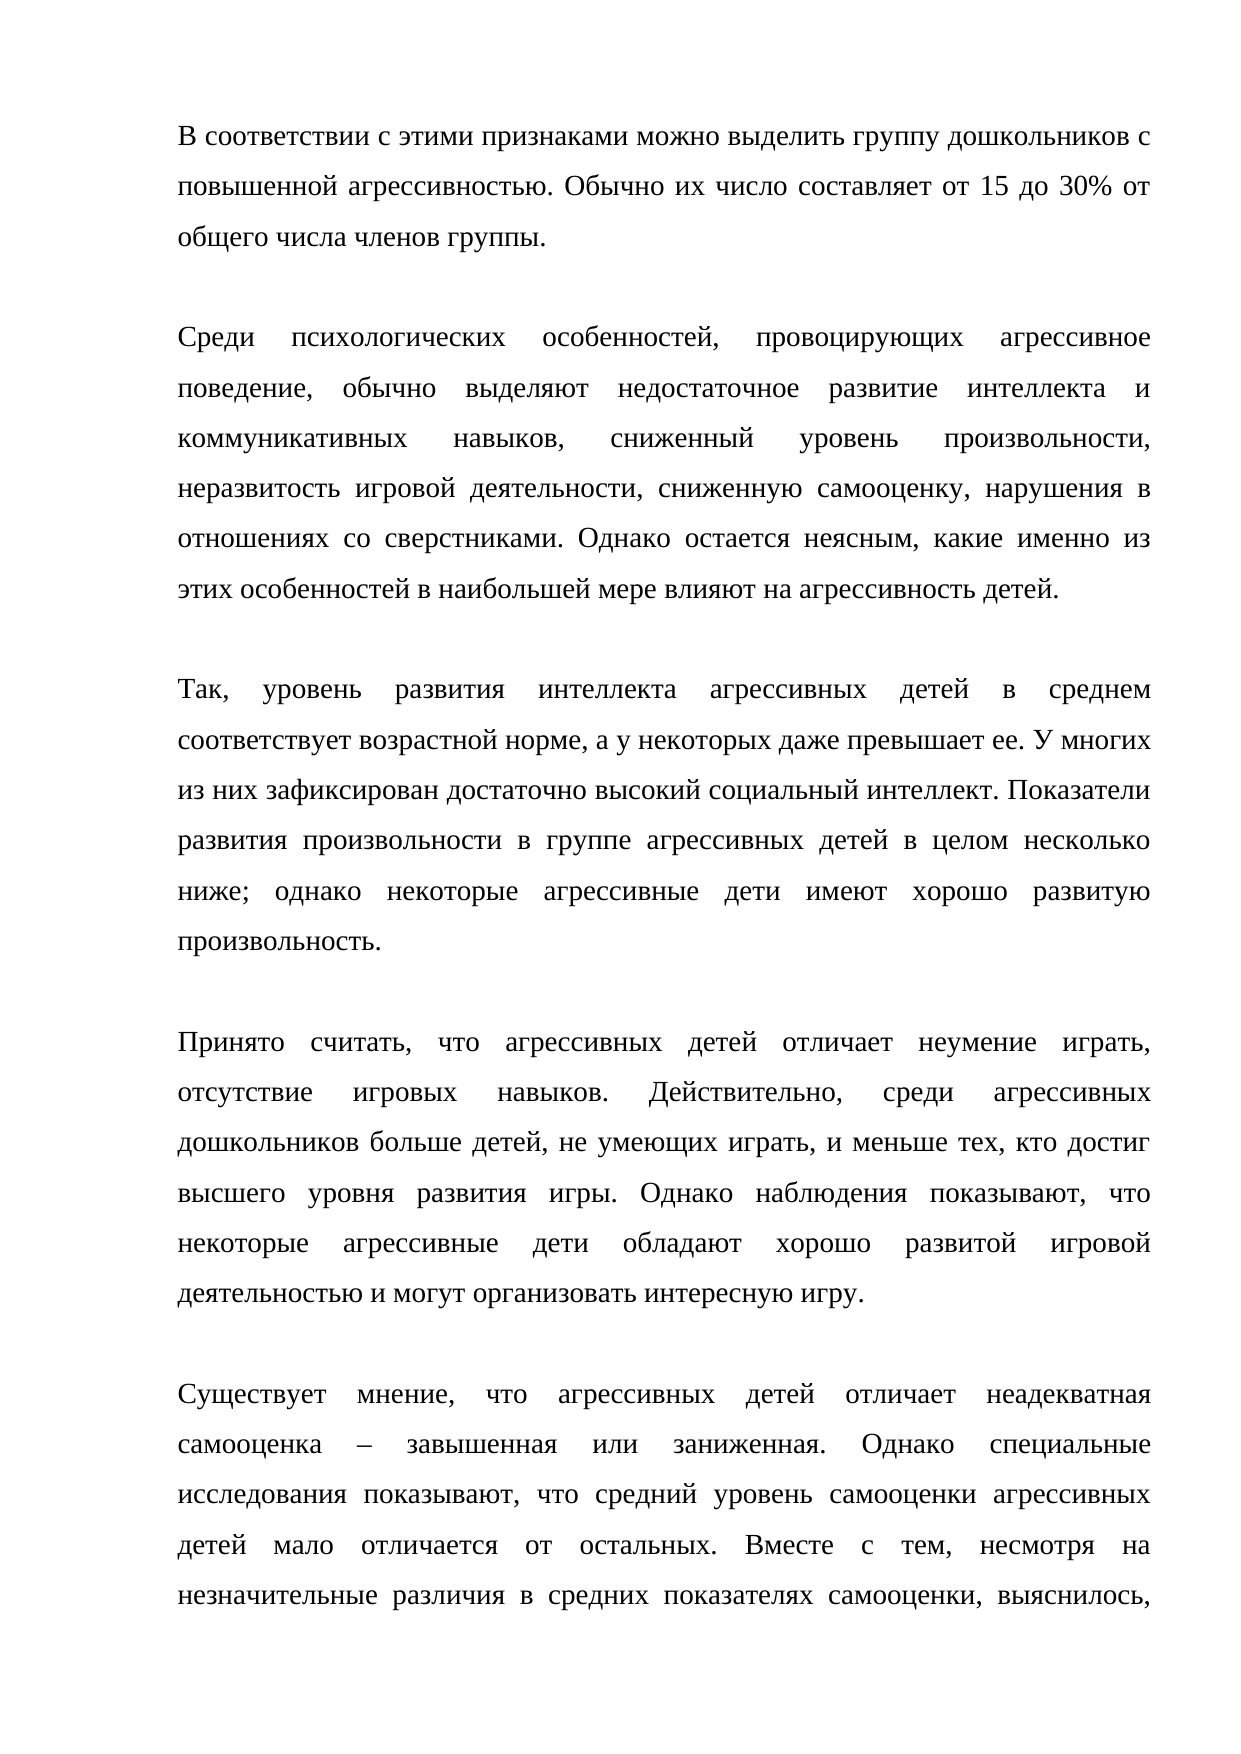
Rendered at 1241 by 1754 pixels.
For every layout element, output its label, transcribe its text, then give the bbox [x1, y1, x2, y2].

text Среди психологических особенностей, провоцирующих агрессивное поведение, обычно выделяют недостаточное развитие интеллекта и коммуникативных навыков, сниженный уровень произвольности, неразвитость игровой деятельности, сниженную самооценку, нарушения в отношениях со сверстниками. Однако остается неясным, какие именно из этих особенностей в наибольшей мере влияют на агрессивность детей. [177, 319, 1152, 604]
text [177, 1376, 1152, 1611]
text В соответствии с этими признаками можно выделить группу дошкольников с повышенной агрессивностью. Обычно их число составляет от 15 до 30% от общего числа членов группы. [177, 118, 1152, 252]
text Так, уровень развития интеллекта агрессивных детей в среднем соответствует возрастной норме, а у некоторых даже превышает ее. У многих из них зафиксирован достаточно высокий социальный интеллект. Показатели развития произвольности в группе агрессивных детей в целом несколько ниже; однако некоторые агрессивные дети имеют хорошо развитую произвольность. [177, 672, 1152, 957]
text Принято считать, что агрессивных детей отличает неумение играть, отсутствие игровых навыков. Действительно, среди агрессивных дошкольников больше детей, не умеющих играть, и меньше тех, кто достиг высшего уровня развития игры. Однако наблюдения показывают, что некоторые агрессивные дети обладают хорошо развитой игровой деятельностью и могут организовать интересную игру. [177, 1024, 1152, 1309]
